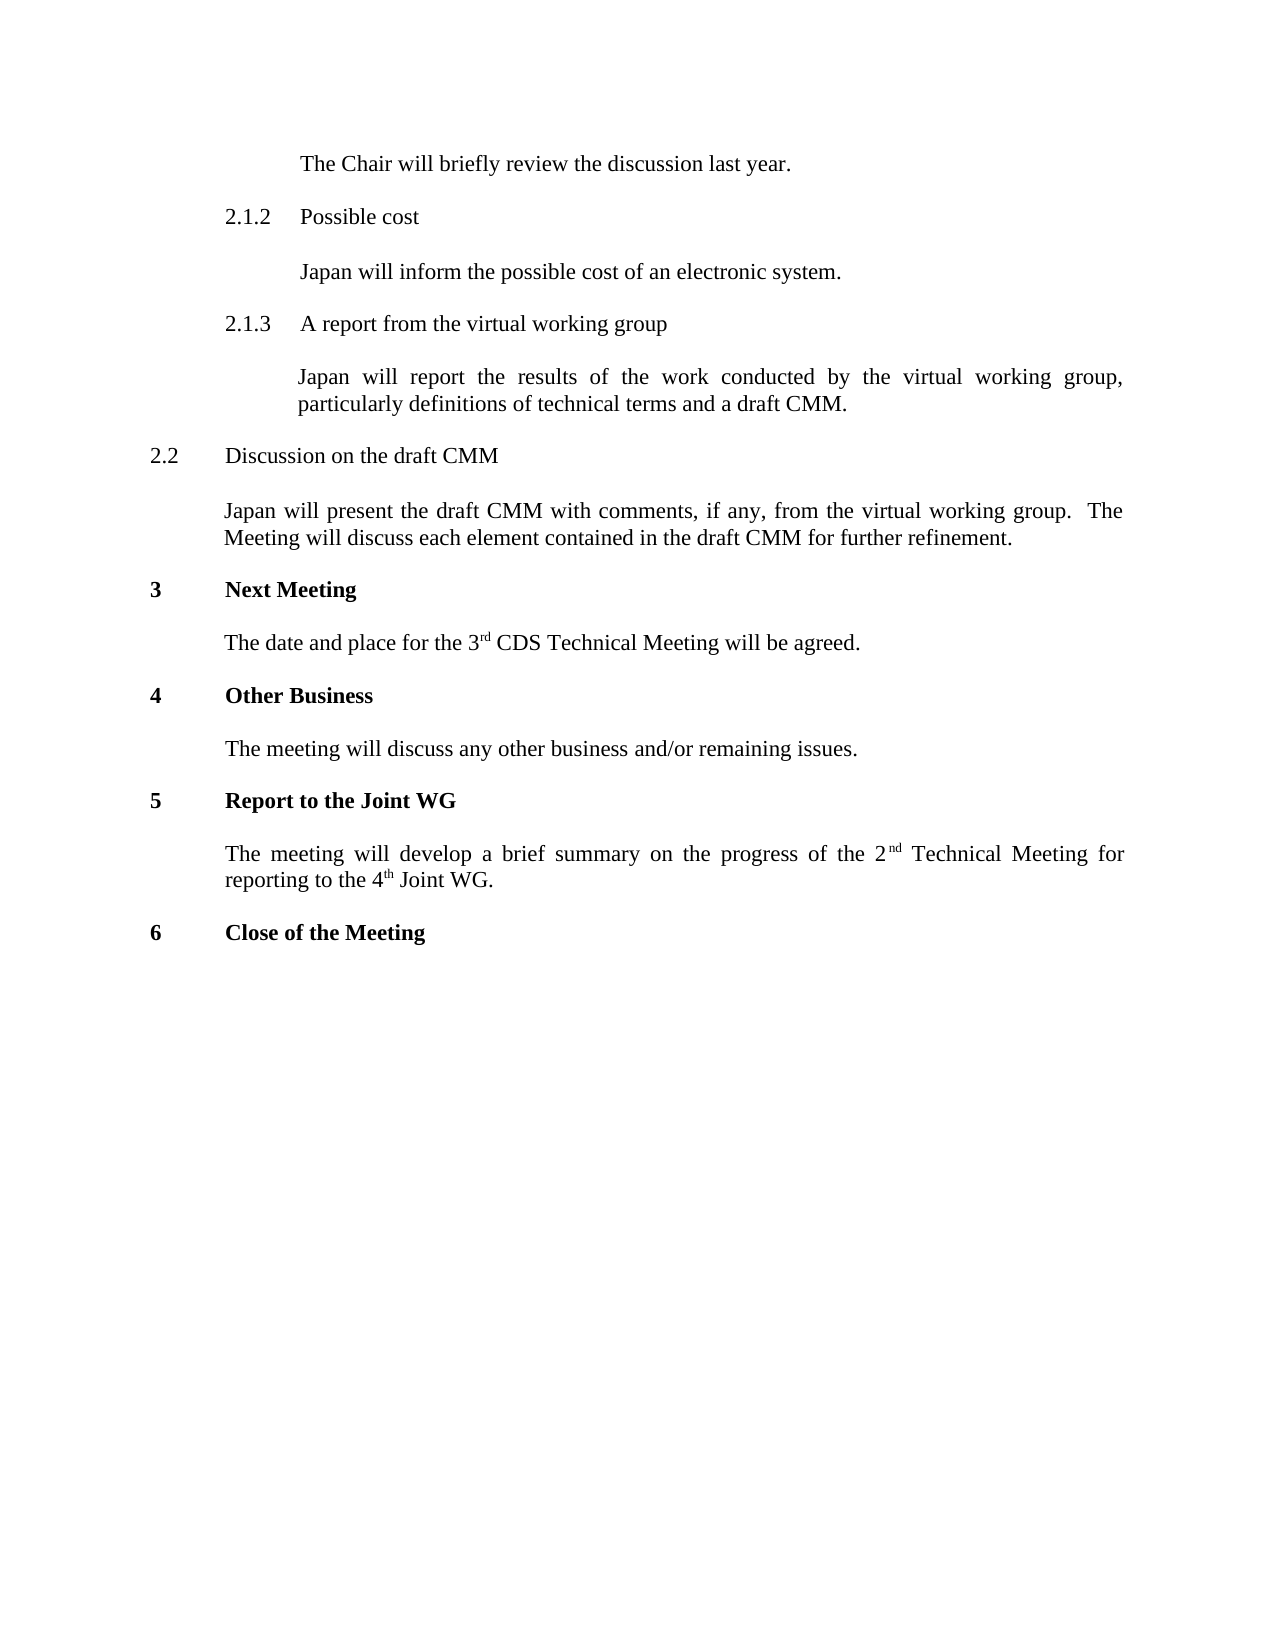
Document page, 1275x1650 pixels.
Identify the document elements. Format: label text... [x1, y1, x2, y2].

text The date and place for the 3rd CDS Technical Meeting will be agreed. [224, 629, 1125, 656]
text The Chair will briefly review the discussion last year. [225, 150, 1125, 176]
text Japan will present the draft CMM with comments, if any, from the virtual working group. The Meeting will discuss each element contained in the draft CMM for further refinement. [224, 497, 1125, 550]
text 2.1.2 Possible cost [225, 203, 1125, 229]
list Report to the Joint WG [150, 787, 1125, 814]
text 2.2 Discussion on the draft CMM [150, 442, 1125, 469]
text Japan will report the results of the work conducted by the virtual working group, particularly definitions of technical terms and a draft CMM. [298, 363, 1125, 416]
list Other Business [150, 682, 1125, 708]
text Japan will inform the possible cost of an electronic system. [300, 258, 1125, 284]
text The meeting will develop a brief summary on the progress of the 2nd Technical Meeting for reporting to the 4th Joint WG. [225, 840, 1125, 893]
list Next Meeting [150, 576, 1125, 603]
text The meeting will discuss any other business and/or remaining issues. [225, 734, 1125, 761]
list Close of the Meeting [150, 919, 1125, 945]
text 2.1.3 A report from the virtual working group [225, 311, 1125, 337]
